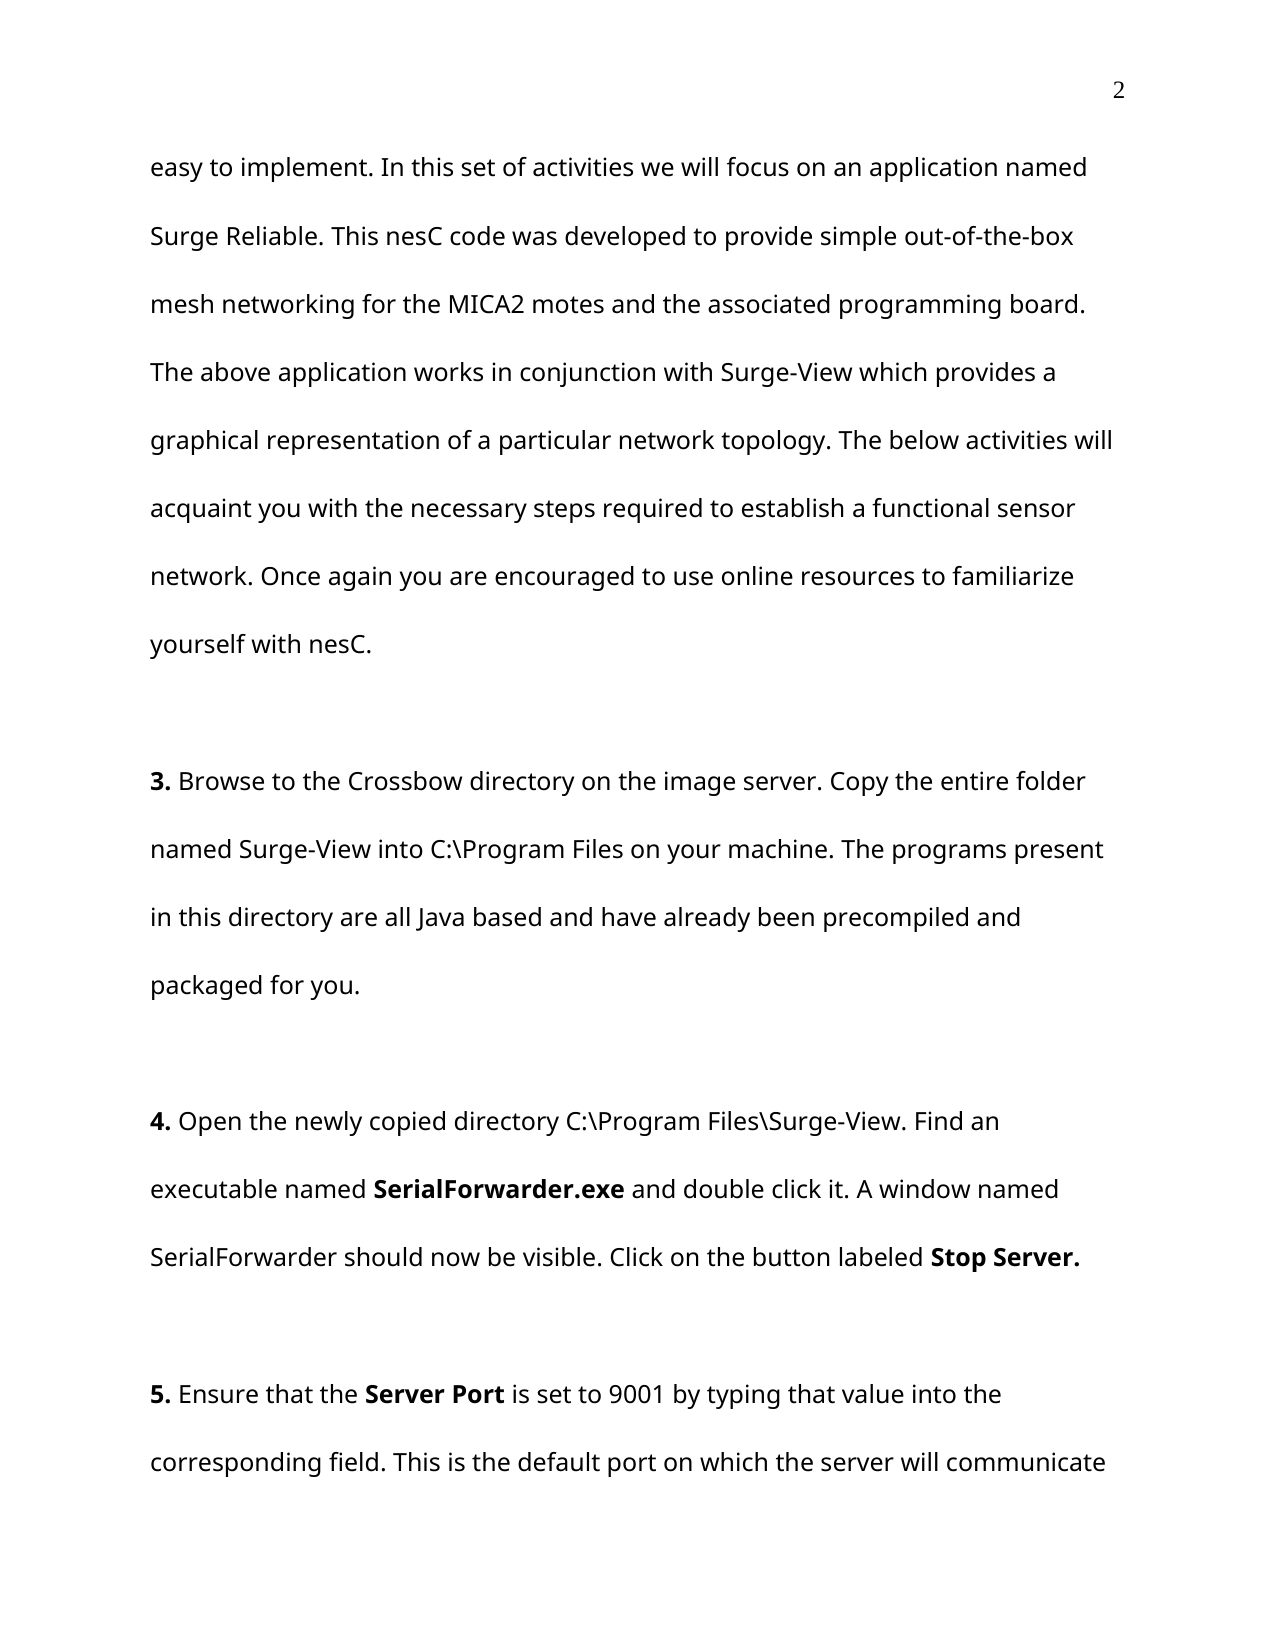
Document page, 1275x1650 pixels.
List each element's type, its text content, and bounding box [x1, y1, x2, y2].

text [150, 150, 1125, 661]
text 4. Open the newly copied directory C:\Program Files\Surge-View. Find an executable named SerialForwarder.exe and double click it. A window named SerialForwarder should now be visible. Click on the button labeled Stop Server. [150, 1104, 1125, 1274]
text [150, 1376, 1125, 1478]
text 3. Browse to the Crossbow directory on the image server. Copy the entire folder named Surge-View into C:\Program Files on your machine. The programs present in this directory are all Java based and have already been precompiled and packaged for you. [150, 763, 1125, 1002]
